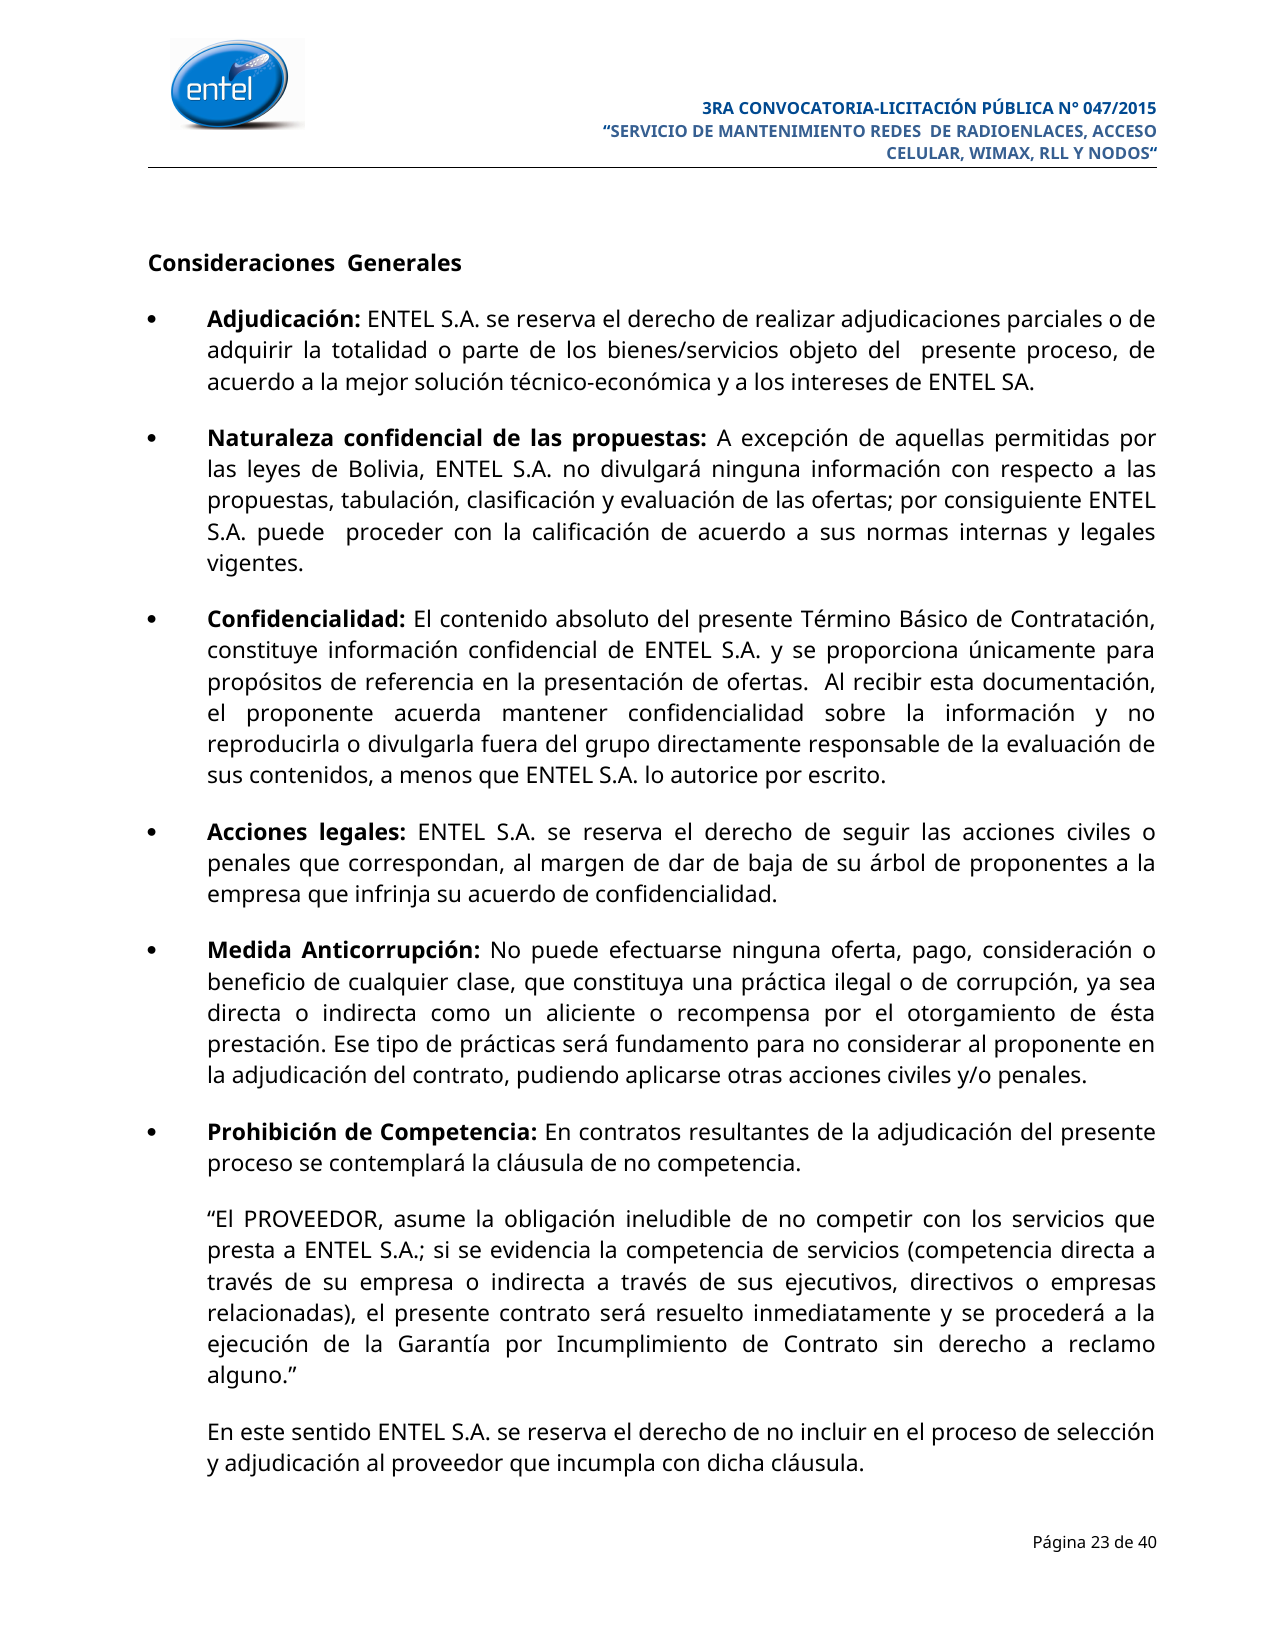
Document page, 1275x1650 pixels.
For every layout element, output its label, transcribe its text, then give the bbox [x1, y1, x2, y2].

list Confidencialidad: El contenido absoluto del presente Término Básico de Contratación, constituye información confidencial de ENTEL S.A. y se proporciona únicamente para propósitos de referencia en la presentación de ofertas. Al recibir esta documentación, el proponente acuerda mantener confidencialidad sobre la información y no reproducirla o divulgarla fuera del grupo directamente responsable de la evaluación de sus contenidos, a menos que ENTEL S.A. lo autorice por escrito. [148, 603, 1157, 791]
list Prohibición de Competencia: En contratos resultantes de la adjudicación del presente proceso se contemplará la cláusula de no competencia. [148, 1116, 1157, 1178]
text Consideraciones Generales [148, 247, 1157, 278]
list Medida Anticorrupción: No puede efectuarse ninguna oferta, pago, consideración o beneficio de cualquier clase, que constituya una práctica ilegal o de corrupción, ya sea directa o indirecta como un aliciente o recompensa por el otorgamiento de ésta prestación. Ese tipo de prácticas será fundamento para no considerar al proponente en la adjudicación del contrato, pudiendo aplicarse otras acciones civiles y/o penales. [148, 934, 1157, 1091]
text En este sentido ENTEL S.A. se reserva el derecho de no incluir en el proceso de selección y adjudicación al proveedor que incumpla con dicha cláusula. [207, 1416, 1157, 1478]
list Naturaleza confidencial de las propuestas: A excepción de aquellas permitidas por las leyes de Bolivia, ENTEL S.A. no divulgará ninguna información con respecto a las propuestas, tabulación, clasificación y evaluación de las ofertas; por consiguiente ENTEL S.A. puede proceder con la calificación de acuerdo a sus normas internas y legales vigentes. [148, 422, 1157, 578]
list Adjudicación: ENTEL S.A. se reserva el derecho de realizar adjudicaciones parciales o de adquirir la totalidad o parte de los bienes/servicios objeto del presente proceso, de acuerdo a la mejor solución técnico-económica y a los intereses de ENTEL SA. [148, 303, 1157, 397]
picture [170, 38, 305, 130]
text “El PROVEEDOR, asume la obligación ineludible de no competir con los servicios que presta a ENTEL S.A.; si se evidencia la competencia de servicios (competencia directa a través de su empresa o indirecta a través de sus ejecutivos, directivos o empresas relacionadas), el presente contrato será resuelto inmediatamente y se procederá a la ejecución de la Garantía por Incumplimiento de Contrato sin derecho a reclamo alguno.” [207, 1203, 1157, 1391]
list Acciones legales: ENTEL S.A. se reserva el derecho de seguir las acciones civiles o penales que correspondan, al margen de dar de baja de su árbol de proponentes a la empresa que infrinja su acuerdo de confidencialidad. [148, 816, 1157, 909]
